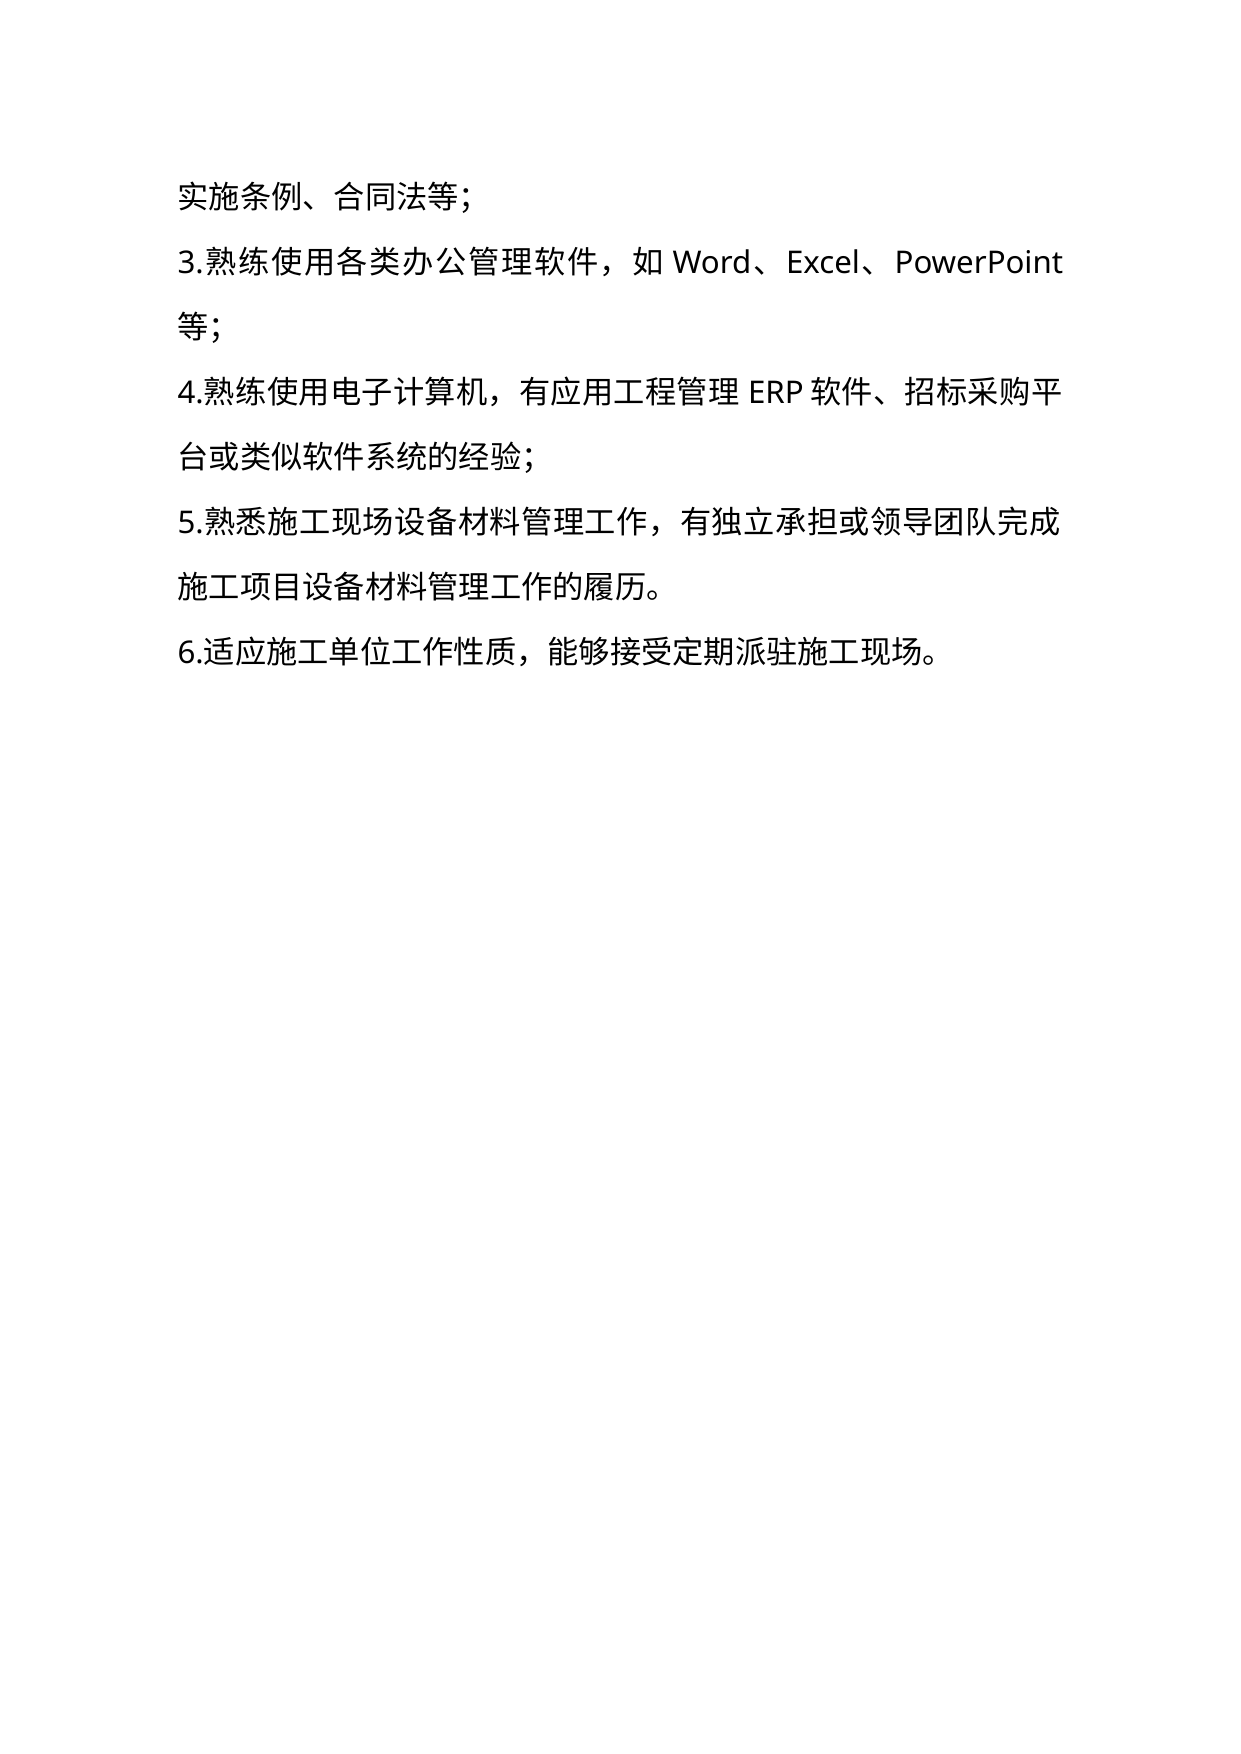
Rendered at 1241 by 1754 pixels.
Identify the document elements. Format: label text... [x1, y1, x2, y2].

list 5.熟悉施工现场设备材料管理工作，有独立承担或领导团队完成施工项目设备材料管理工作的履历。 [177, 487, 1063, 617]
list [177, 162, 1063, 227]
list 6.适应施工单位工作性质，能够接受定期派驻施工现场。 [177, 617, 1063, 682]
list 4.熟练使用电子计算机，有应用工程管理ERP软件、招标采购平台或类似软件系统的经验； [177, 357, 1063, 487]
list 3.熟练使用各类办公管理软件，如Word、Excel、PowerPoint等； [177, 227, 1063, 357]
